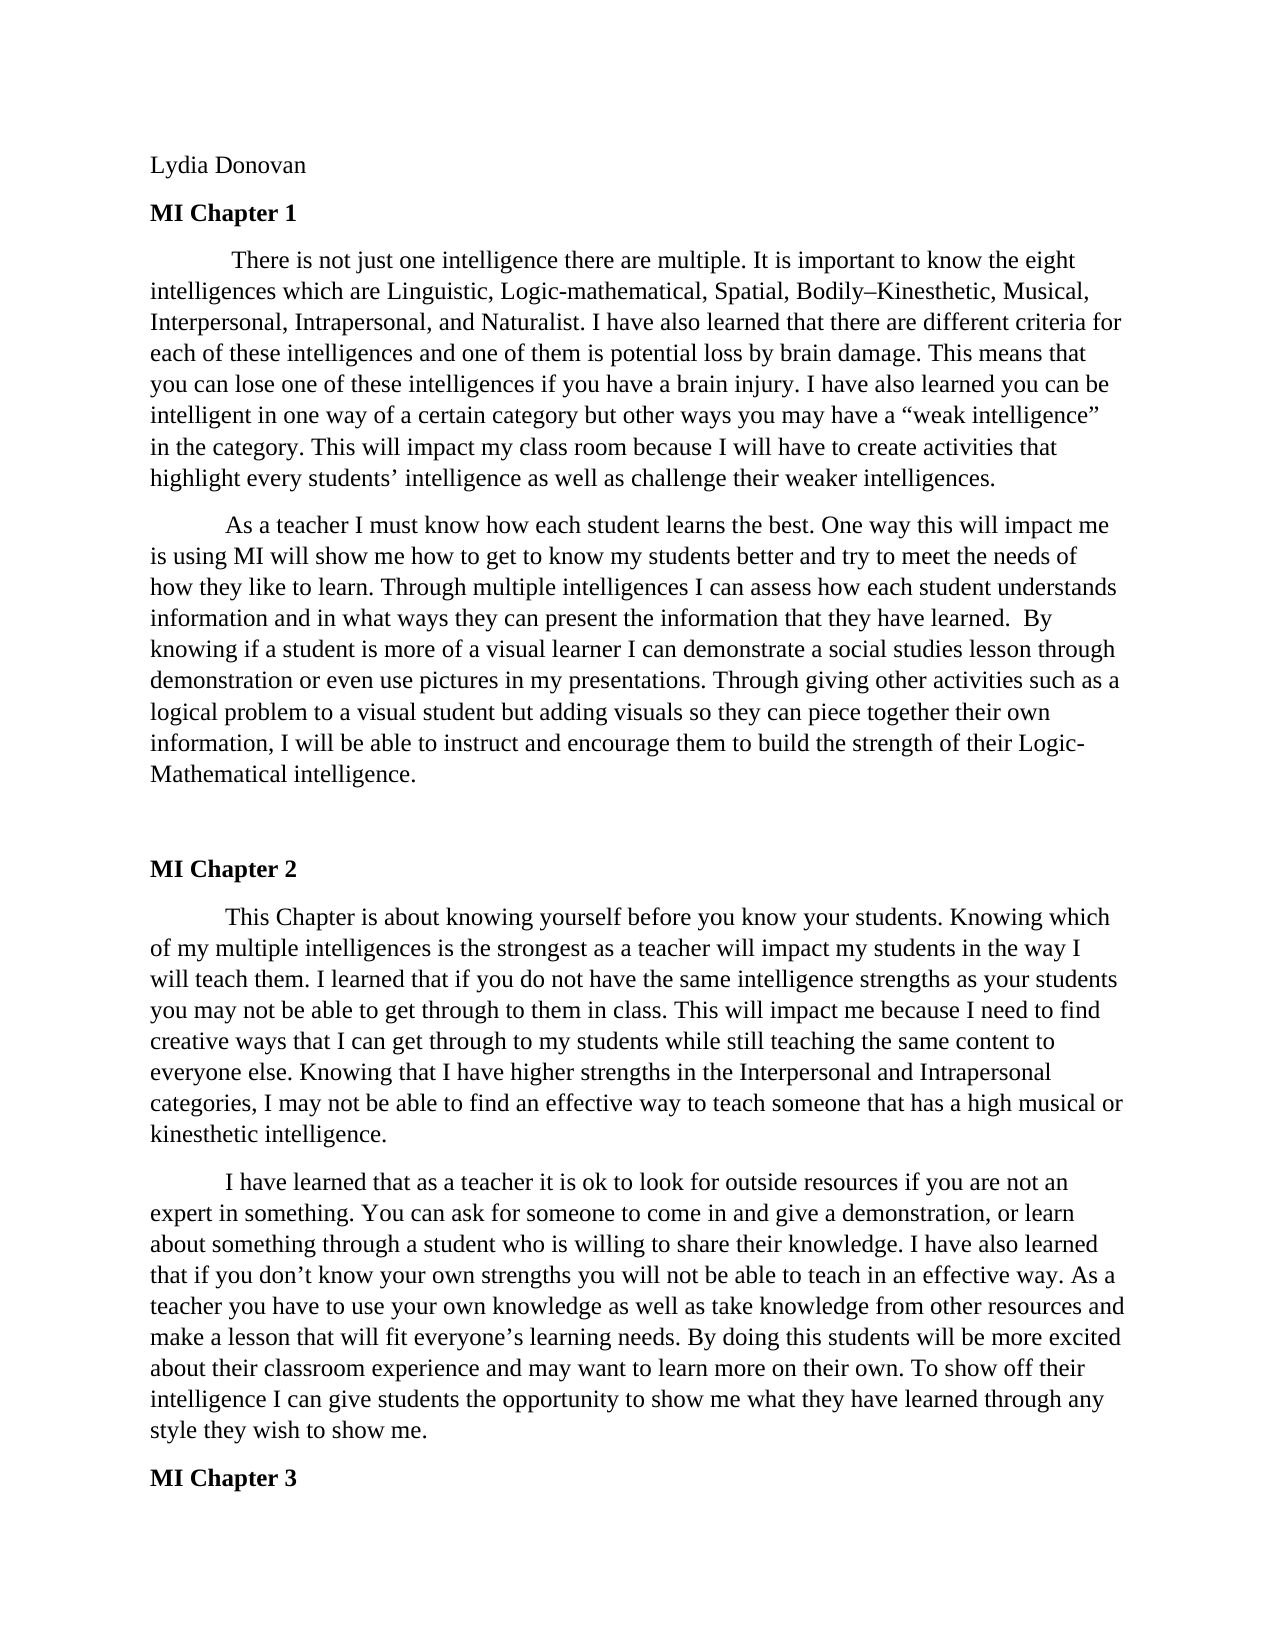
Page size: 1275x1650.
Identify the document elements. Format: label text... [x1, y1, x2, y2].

text I have learned that as a teacher it is ok to look for outside resources if you are not an expert in something. You can ask for someone to come in and give a demonstration, or learn about something through a student who is willing to share their knowledge. I have also learned that if you don’t know your own strengths you will not be able to teach in an effective way. As a teacher you have to use your own knowledge as well as take knowledge from other resources and make a lesson that will fit everyone’s learning needs. By doing this students will be more excited about their classroom experience and may want to learn more on their own. To show off their intelligence I can give students the opportunity to show me what they have learned through any style they wish to show me. [150, 1167, 1125, 1444]
text Lydia Donovan [150, 150, 1125, 179]
text MI Chapter 1 [150, 198, 1125, 226]
text This Chapter is about knowing yourself before you know your students. Knowing which of my multiple intelligences is the strongest as a teacher will impact my students in the way I will teach them. I learned that if you do not have the same intelligence strengths as your students you may not be able to get through to them in class. This will impact me because I need to find creative ways that I can get through to my students while still teaching the same content to everyone else. Knowing that I have higher strengths in the Interpersonal and Intrapersonal categories, I may not be able to find an effective way to teach someone that has a high musical or kinesthetic intelligence. [150, 902, 1125, 1148]
text There is not just one intelligence there are multiple. It is important to know the eight intelligences which are Linguistic, Logic-mathematical, Spatial, Bodily–Kinesthetic, Musical, Interpersonal, Intrapersonal, and Naturalist. I have also learned that there are different criteria for each of these intelligences and one of them is potential loss by brain damage. This means that you can lose one of these intelligences if you have a brain injury. I have also learned you can be intelligent in one way of a certain category but other ways you may have a “weak intelligence” in the category. This will impact my class room because I will have to create activities that highlight every students’ intelligence as well as challenge their weaker intelligences. [150, 245, 1125, 491]
text MI Chapter 3 [150, 1463, 1125, 1492]
text As a teacher I must know how each student learns the best. One way this will impact me is using MI will show me how to get to know my students better and try to meet the needs of how they like to learn. Through multiple intelligences I can assess how each student understands information and in what ways they can present the information that they have learned. By knowing if a student is more of a visual learner I can demonstrate a social studies lesson through demonstration or even use pictures in my presentations. Through giving other activities such as a logical problem to a visual student but adding visuals so they can piece together their own information, I will be able to instruct and encourage them to build the strength of their Logic-Mathematical intelligence. [150, 510, 1125, 787]
text MI Chapter 2 [150, 854, 1125, 883]
